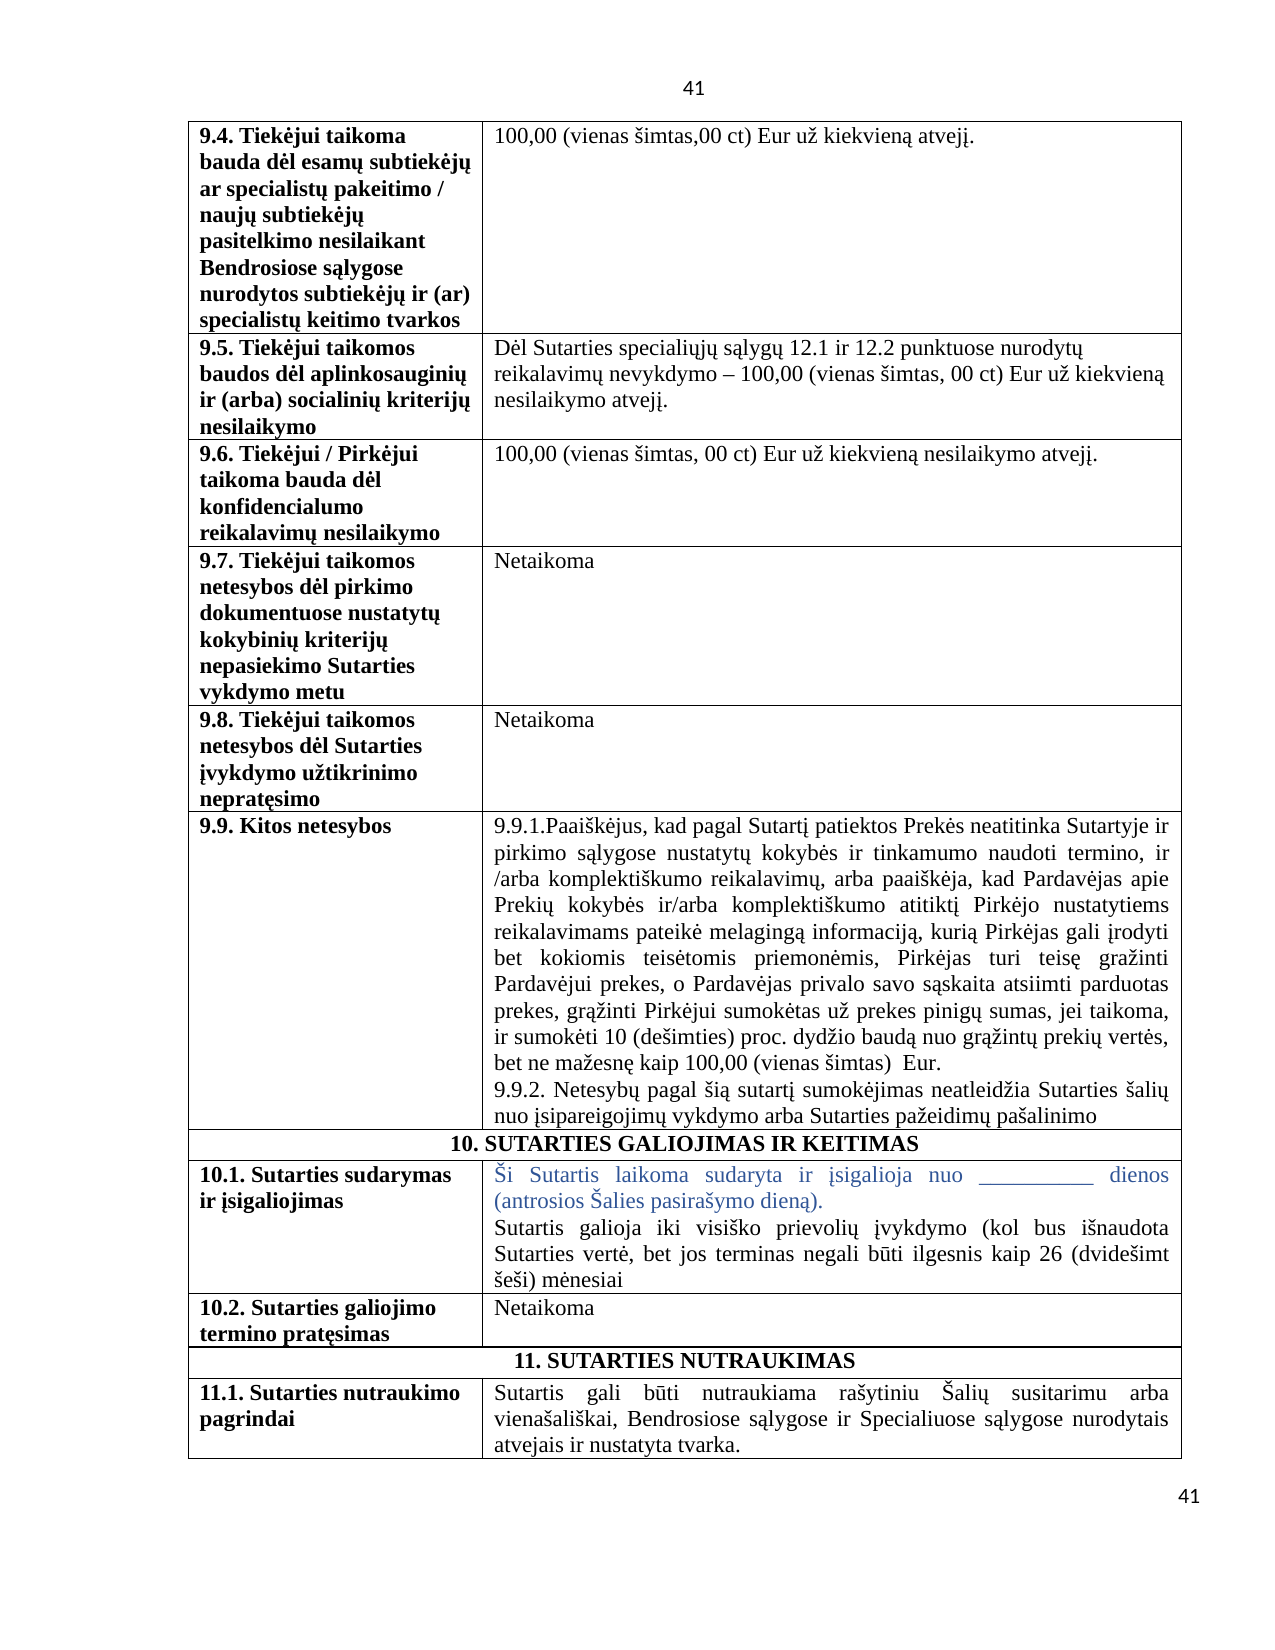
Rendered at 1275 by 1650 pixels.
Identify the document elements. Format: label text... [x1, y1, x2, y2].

table_cell Dėl Sutarties specialiųjų sąlygų 12.1 ir 12.2 punktuose nurodytų reikalavimų nevykdymo – 100,00 (vienas šimtas, 00 ct) Eur už kiekvieną nesilaikymo atvejį. [483, 334, 1181, 439]
table_cell 100,00 (vienas šimtas, 00 ct) Eur už kiekvieną nesilaikymo atvejį. [483, 440, 1181, 546]
table_cell 9.7. Tiekėjui taikomos netesybos dėl pirkimo dokumentuose nustatytų kokybinių kriterijų nepasiekimo Sutarties vykdymo metu [189, 547, 482, 705]
table_cell Netaikoma [483, 547, 1181, 705]
table_cell Ši Sutartis laikoma sudaryta ir įsigalioja nuo __________ dienos (antrosios Šalies pasirašymo dieną). Sutartis galioja iki visiško prievolių įvykdymo (kol bus išnaudota Sutarties vertė, bet jos terminas negali būti ilgesnis kaip 26 (dvidešimt šeši) mėnesiai [483, 1161, 1181, 1293]
table_cell 9.5. Tiekėjui taikomos baudos dėl aplinkosauginių ir (arba) socialinių kriterijų nesilaikymo [189, 334, 482, 439]
table_cell 9.8. Tiekėjui taikomos netesybos dėl Sutarties įvykdymo užtikrinimo nepratęsimo [189, 706, 482, 811]
table_cell 9.9. Kitos netesybos [189, 812, 482, 1128]
table_cell Sutartis gali būti nutraukiama rašytiniu Šalių susitarimu arba vienašališkai, Bendrosiose sąlygose ir Specialiuose sąlygose nurodytais atvejais ir nustatyta tvarka. [483, 1379, 1181, 1458]
table_cell 10.2. Sutarties galiojimo termino pratęsimas [189, 1294, 482, 1346]
table_cell 11. SUTARTIES NUTRAUKIMAS [189, 1348, 1181, 1378]
table_cell 11.1. Sutarties nutraukimo pagrindai [189, 1379, 482, 1458]
table_cell Netaikoma [483, 706, 1181, 811]
table_cell 10.1. Sutarties sudarymas ir įsigaliojimas [189, 1161, 482, 1293]
table_cell 100,00 (vienas šimtas,00 ct) Eur už kiekvieną atvejį. [483, 122, 1181, 333]
table_cell Netaikoma [483, 1294, 1181, 1346]
table_cell 10. SUTARTIES GALIOJIMAS IR KEITIMAS [189, 1130, 1181, 1160]
table_cell 9.9.1.Paaiškėjus, kad pagal Sutartį patiektos Prekės neatitinka Sutartyje ir pirkimo sąlygose nustatytų kokybės ir tinkamumo naudoti termino, ir /arba komplektiškumo reikalavimų, arba paaiškėja, kad Pardavėjas apie Prekių kokybės ir/arba komplektiškumo atitiktį Pirkėjo nustatytiems reikalavimams pateikė melagingą informaciją, kurią Pirkėjas gali įrodyti bet kokiomis teisėtomis priemonėmis, Pirkėjas turi teisę gražinti Pardavėjui prekes, o Pardavėjas privalo savo sąskaita atsiimti parduotas prekes, grąžinti Pirkėjui sumokėtas už prekes pinigų sumas, jei taikoma, ir sumokėti 10 (dešimties) proc. dydžio baudą nuo grąžintų prekių vertės, bet ne mažesnę kaip 100,00 (vienas šimtas) Eur. 9.9.2. Netesybų pagal šią sutartį sumokėjimas neatleidžia Sutarties šalių nuo įsipareigojimų vykdymo arba Sutarties pažeidimų pašalinimo [483, 812, 1181, 1128]
table_cell 9.4. Tiekėjui taikoma bauda dėl esamų subtiekėjų ar specialistų pakeitimo / naujų subtiekėjų pasitelkimo nesilaikant Bendrosiose sąlygose nurodytos subtiekėjų ir (ar) specialistų keitimo tvarkos [189, 122, 482, 333]
table_cell 9.6. Tiekėjui / Pirkėjui taikoma bauda dėl konfidencialumo reikalavimų nesilaikymo [189, 440, 482, 546]
